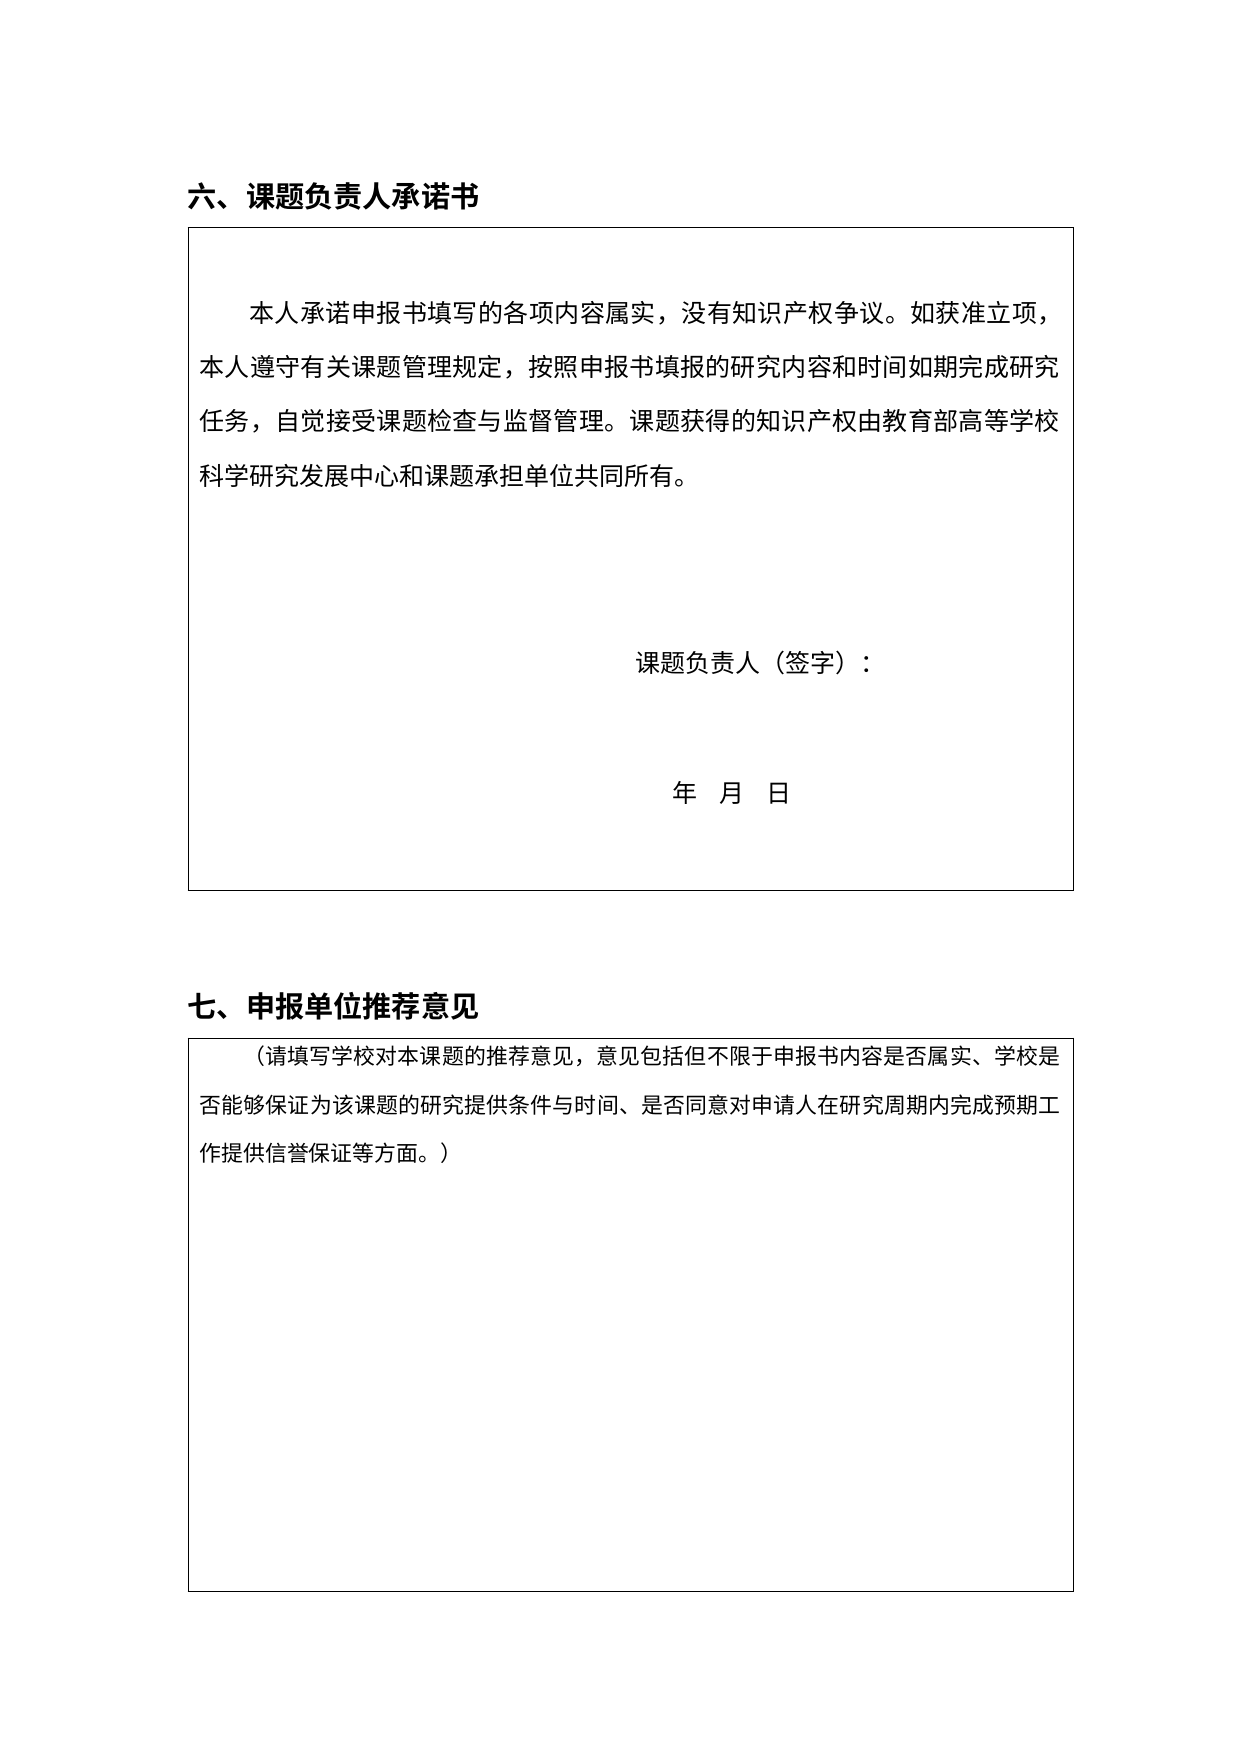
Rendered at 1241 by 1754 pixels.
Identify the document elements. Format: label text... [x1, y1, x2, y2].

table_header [189, 1039, 1073, 1591]
text 六、课题负责人承诺书 [187, 162, 1053, 227]
table_header 本人承诺申报书填写的各项内容属实，没有知识产权争议。如获准立项，本人遵守有关课题管理规定，按照申报书填报的研究内容和时间如期完成研究任务，自觉接受课题检查与监督管理。课题获得的知识产权由教育部高等学校科学研究发展中心和课题承担单位共同所有。 课题负责人（签字）： 年 月 日 [189, 228, 1073, 889]
text 七、申报单位推荐意见 [187, 972, 1053, 1037]
